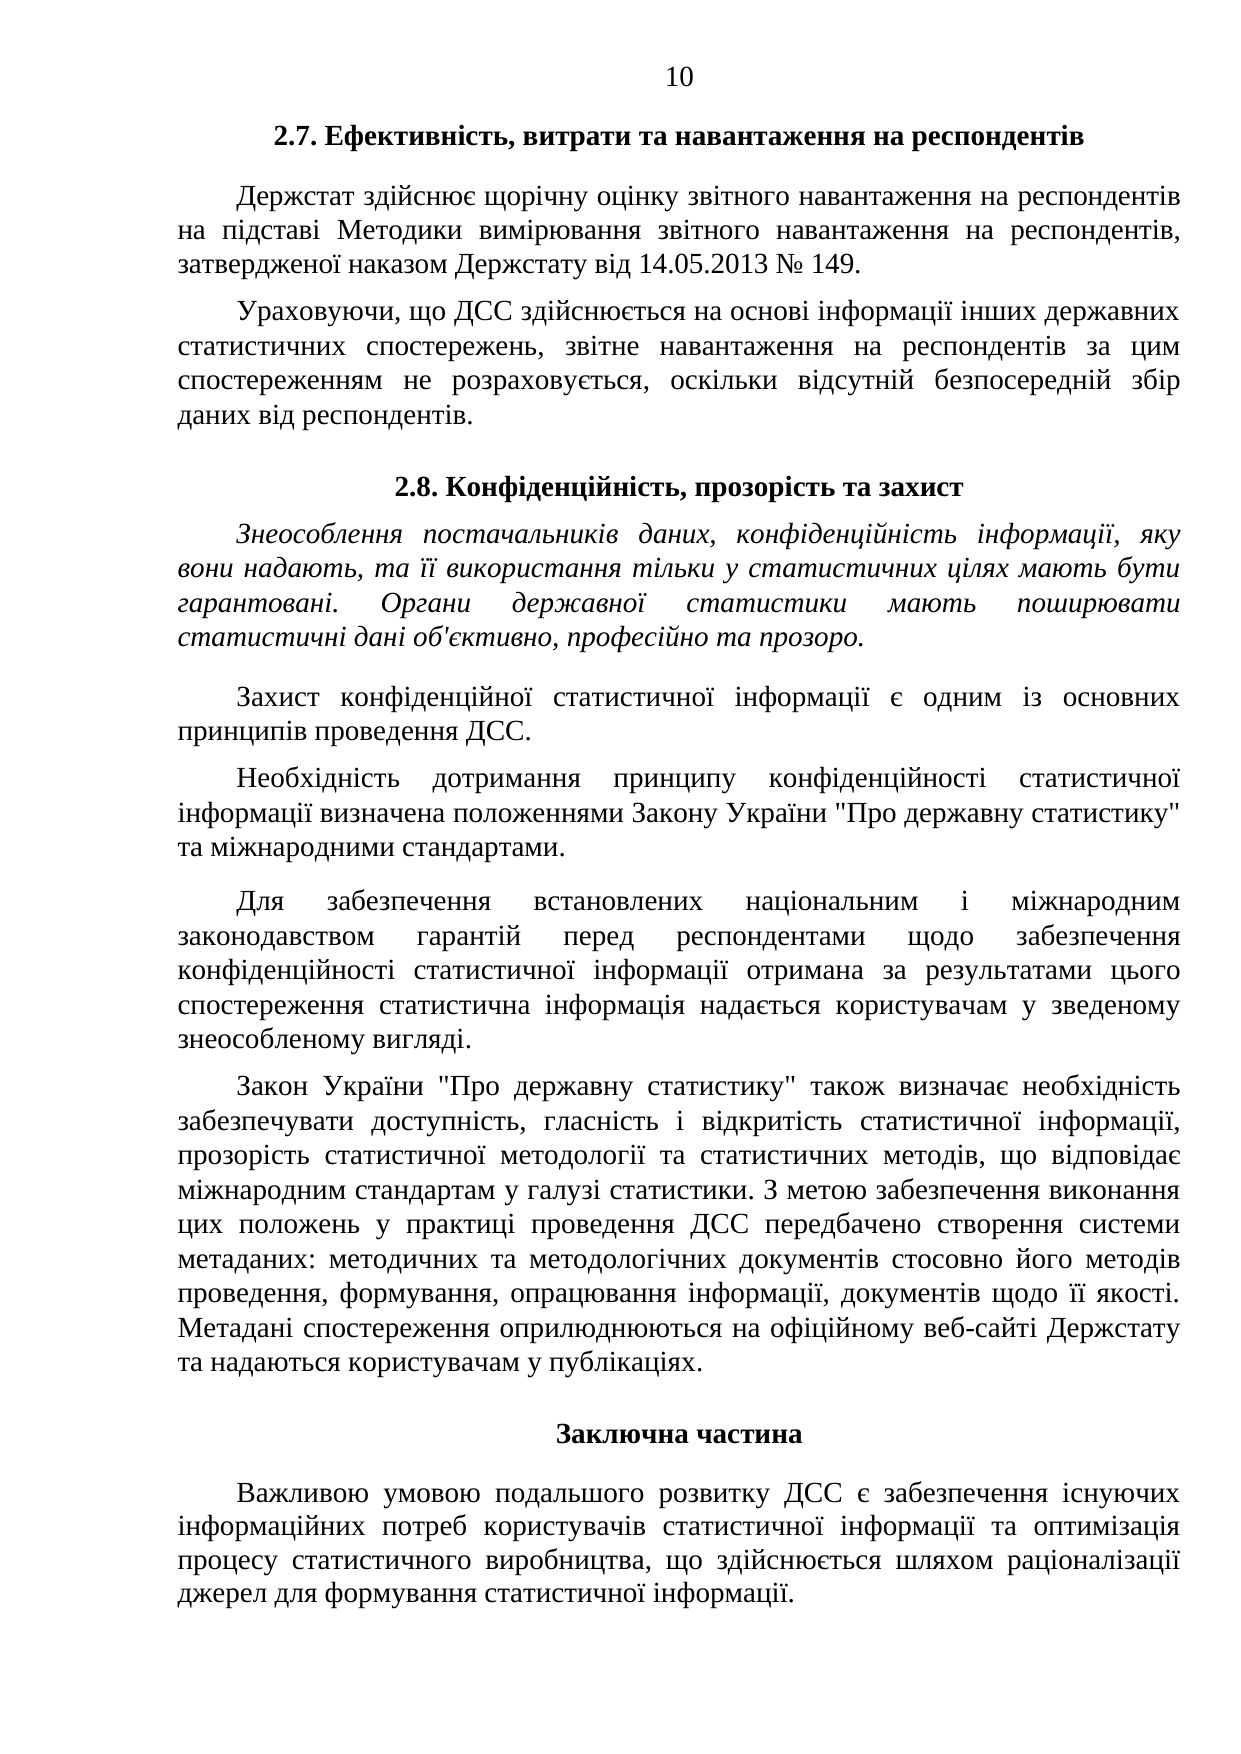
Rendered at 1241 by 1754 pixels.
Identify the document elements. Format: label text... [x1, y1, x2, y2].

text Держстат здійснює щорічну оцінку звітного навантаження на респондентів на підставі Методики вимірювання звітного навантаження на респондентів, затвердженої наказом Держстату від 14.05.2013 № 149. [177, 178, 1181, 280]
list Для забезпечення встановлених національним і міжнародним законодавством гарантій перед респондентами щодо забезпечення конфіденційності статистичної інформації отримана за результатами цього спостереження статистична інформація надається користувачам у зведеному знеособленому вигляді. [177, 883, 1181, 1055]
text 2.8. Конфіденційність, прозорість та захист [177, 469, 1181, 502]
text Заключна частина [177, 1416, 1181, 1450]
text 2.7. Ефективність, витрати та навантаження на респондентів [177, 118, 1181, 152]
text Ураховуючи, що ДСС здійснюється на основі інформації інших державних статистичних спостережень, звітне навантаження на респондентів за цим спостереженням не розраховується, оскільки відсутній безпосередній збір даних від респондентів. [177, 293, 1181, 431]
text Знеособлення постачальників даних, конфіденційність інформації, яку вони надають, та її використання тільки у статистичних цілях мають бути гарантовані. Органи державної статистики мають поширювати статистичні дані об'єктивно, професійно та прозоро. [177, 516, 1181, 653]
list Закон України "Про державну статистику" також визначає необхідність забезпечувати доступність, гласність і відкритість статистичної інформації, прозорість статистичної методології та статистичних методів, що відповідає міжнародним стандартам у галузі статистики. З метою забезпечення виконання цих положень у практиці проведення ДСС передбачено створення системи метаданих: методичних та методологічних документів стосовно його методів проведення, формування, опрацювання інформації, документів щодо її якості. Метадані спостереження оприлюднюються на офіційному веб-сайті Держстату та надаються користувачам у публікаціях. [177, 1068, 1181, 1378]
list Важливою умовою подальшого розвитку ДСС є забезпечення існуючих інформаційних потреб користувачів статистичної інформації та оптимізація процесу статистичного виробництва, що здійснюється шляхом раціоналізації джерел для формування статистичної інформації. [177, 1475, 1181, 1609]
list Необхідність дотримання принципу конфіденційності статистичної інформації визначена положеннями Закону України "Про державну статистику" та міжнародними стандартами. [177, 760, 1181, 863]
list Захист конфіденційної статистичної інформації є одним із основних принципів проведення ДСС. [177, 679, 1181, 747]
